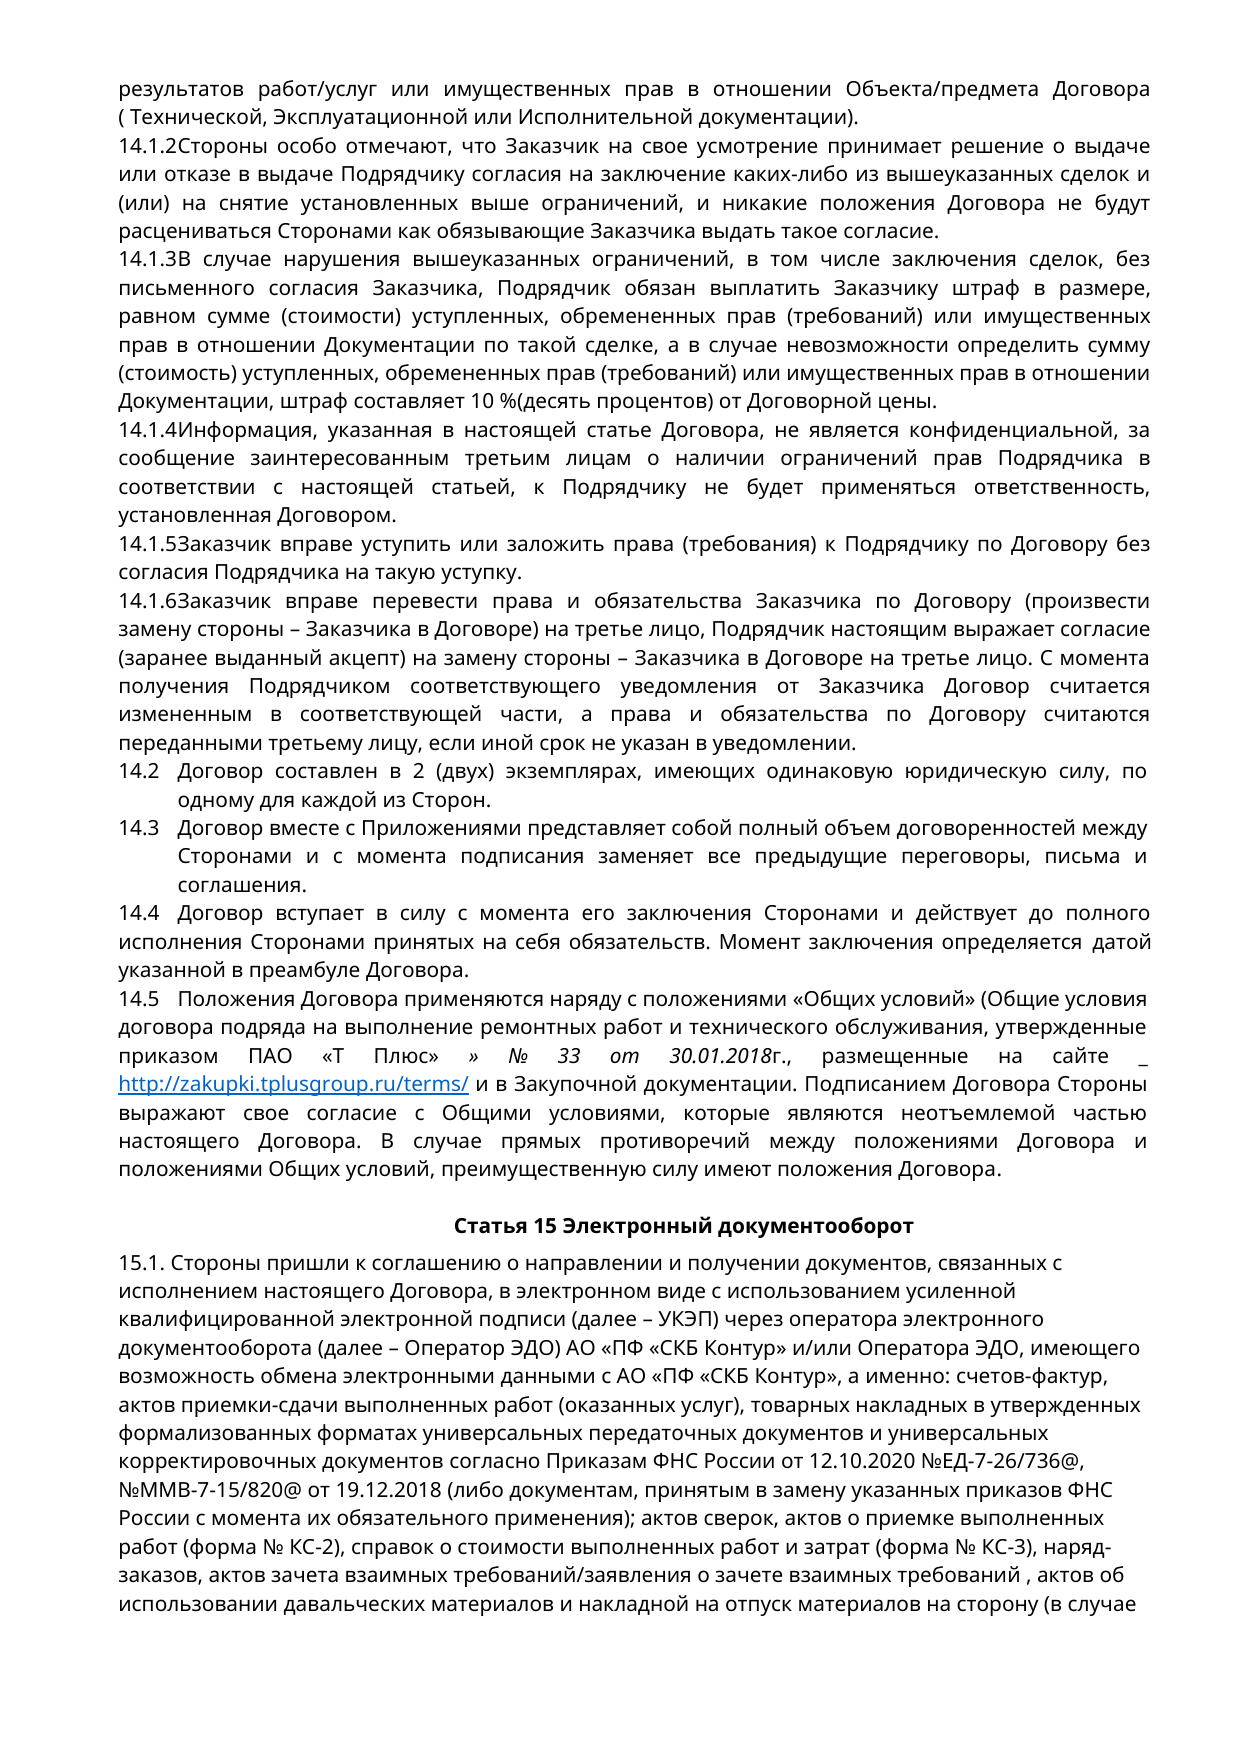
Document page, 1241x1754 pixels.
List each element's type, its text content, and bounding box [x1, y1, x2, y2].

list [118, 74, 1152, 131]
list Договор составлен в 2 (двух) экземплярах, имеющих одинаковую юридическую силу, по одному для каждой из Сторон. [118, 756, 1148, 813]
list Заказчик вправе перевести права и обязательства Заказчика по Договору (произвести замену стороны – Заказчика в Договоре) на третье лицо, Подрядчик настоящим выражает согласие (заранее выданный акцепт) на замену стороны – Заказчика в Договоре на третье лицо. С момента получения Подрядчиком соответствующего уведомления от Заказчика Договор считается измененным в соответствующей части, а права и обязательства по Договору считаются переданными третьему лицу, если иной срок не указан в уведомлении. [118, 586, 1152, 756]
list Договор вступает в силу с момента его заключения Сторонами и действует до полного исполнения Сторонами принятых на себя обязательств. Момент заключения определяется датой указанной в преамбуле Договора. [118, 898, 1152, 984]
list В случае нарушения вышеуказанных ограничений, в том числе заключения сделок, без письменного согласия Заказчика, Подрядчик обязан выплатить Заказчику штраф в размере, равном сумме (стоимости) уступленных, обремененных прав (требований) или имущественных прав в отношении Документации по такой сделке, а в случае невозможности определить сумму (стоимость) уступленных, обремененных прав (требований) или имущественных прав в отношении Документации, штраф составляет 10 %(десять процентов) от Договорной цены. [118, 244, 1152, 415]
list Информация, указанная в настоящей статье Договора, не является конфиденциальной, за сообщение заинтересованным третьим лицам о наличии ограничений прав Подрядчика в соответствии с настоящей статьей, к Подрядчику не будет применяться ответственность, установленная Договором. [118, 415, 1152, 529]
text Статья 15 Электронный документооборот [216, 1211, 1152, 1240]
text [118, 1248, 1152, 1617]
list Договор вместе с Приложениями представляет собой полный объем договоренностей между Сторонами и с момента подписания заменяет все предыдущие переговоры, письма и соглашения. [118, 813, 1148, 898]
list Стороны особо отмечают, что Заказчик на свое усмотрение принимает решение о выдаче или отказе в выдаче Подрядчику согласия на заключение каких-либо из вышеуказанных сделок и (или) на снятие установленных выше ограничений, и никакие положения Договора не будут расцениваться Сторонами как обязывающие Заказчика выдать такое согласие. [118, 131, 1152, 244]
list Положения Договора применяются наряду с положениями «Общих условий» (Общие условия договора подряда на выполнение ремонтных работ и технического обслуживания, утвержденные приказом ПАО «Т Плюс» » № 33 от 30.01.2018г., размещенные на сайте _ http://zakupki.tplusgroup.ru/terms/ и в Закупочной документации. Подписанием Договора Стороны выражают свое согласие с Общими условиями, которые являются неотъемлемой частью настоящего Договора. В случае прямых противоречий между положениями Договора и положениями Общих условий, преимущественную силу имеют положения Договора. [118, 984, 1148, 1183]
list Заказчик вправе уступить или заложить права (требования) к Подрядчику по Договору без согласия Подрядчика на такую уступку. [118, 529, 1152, 586]
